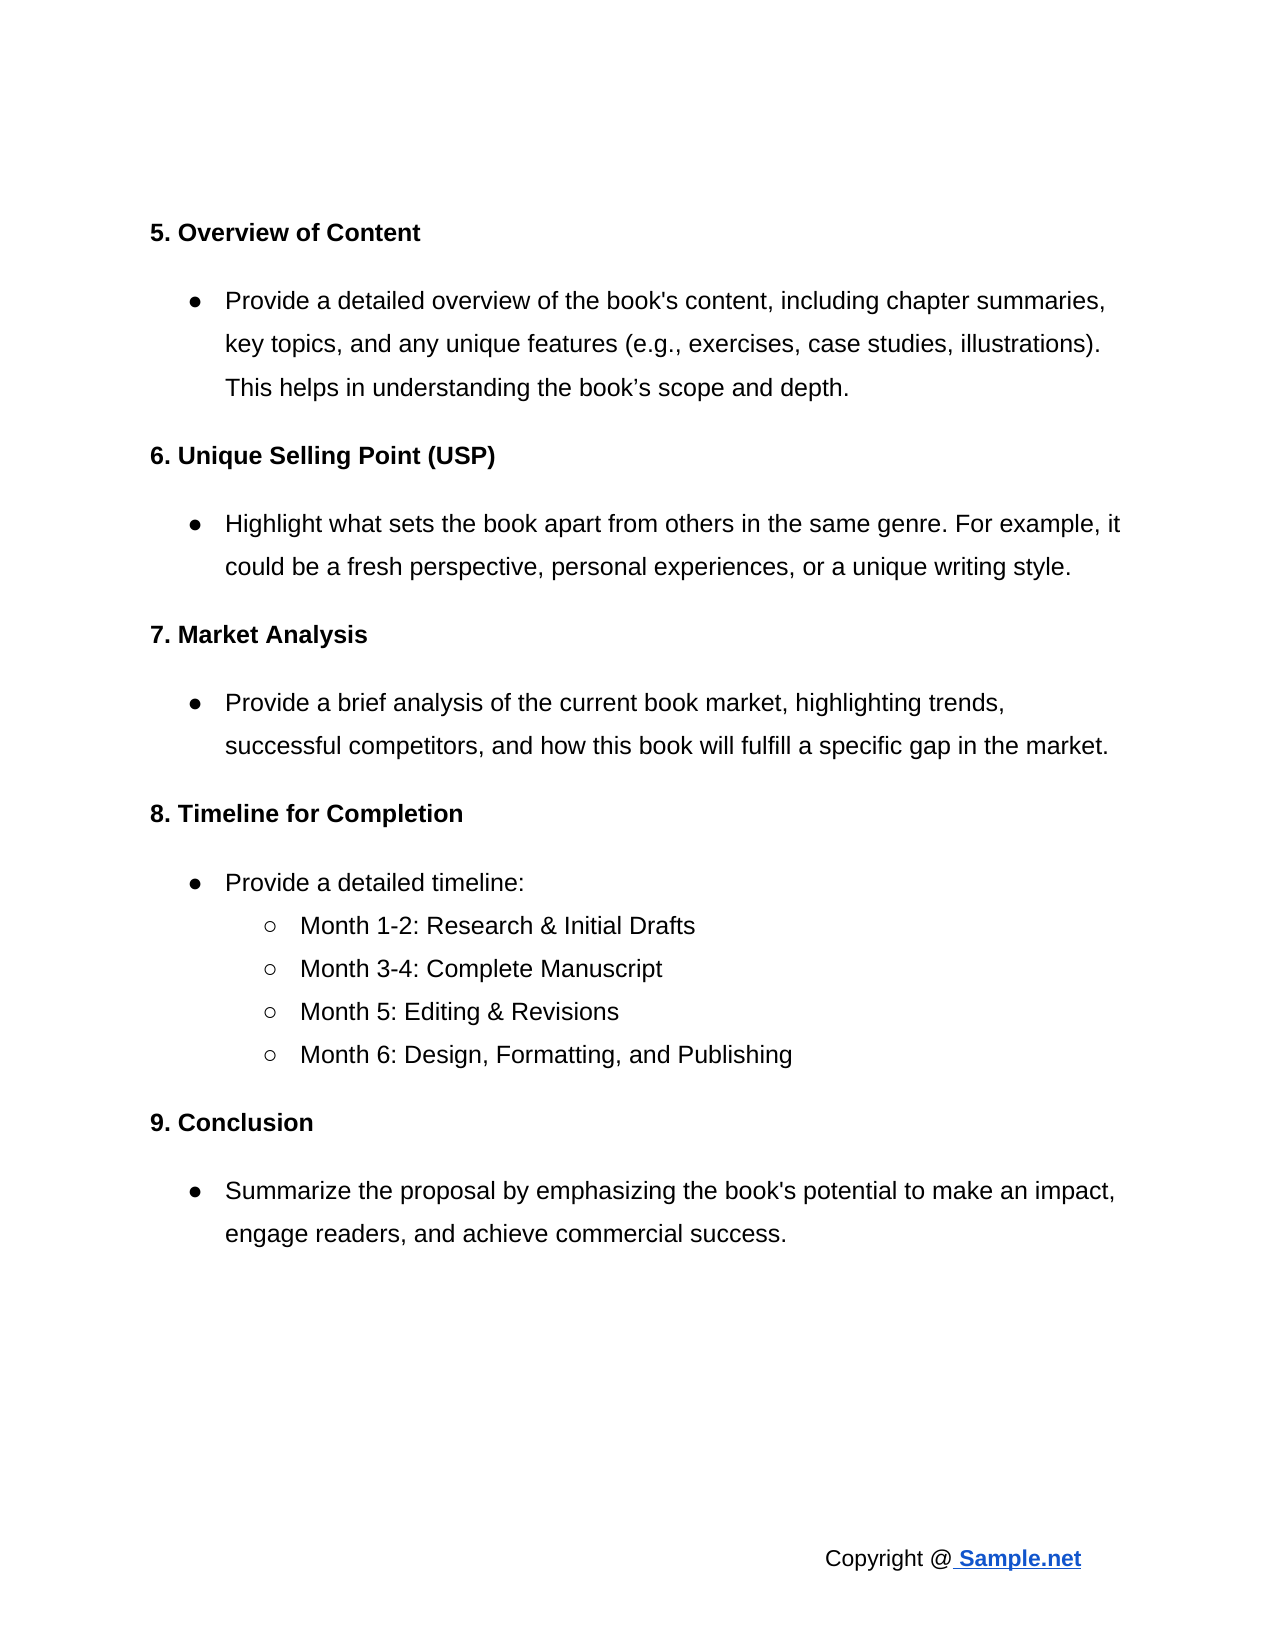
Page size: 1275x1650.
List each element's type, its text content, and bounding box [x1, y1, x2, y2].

list Provide a detailed timeline: [187, 867, 1125, 896]
list Month 3-4: Complete Manuscript [262, 954, 1125, 982]
list Month 1-2: Research & Initial Drafts [262, 911, 1125, 939]
subtitle 8. Timeline for Completion [150, 799, 1125, 828]
subtitle 7. Market Analysis [150, 620, 1125, 649]
subtitle 6. Unique Selling Point (USP) [150, 441, 1125, 469]
subtitle 9. Conclusion [150, 1108, 1125, 1137]
list Provide a detailed overview of the book's content, including chapter summaries, key topics, and any unique features (e.g., exercises, case studies, illustrations). This helps in understanding the book’s scope and depth. [187, 286, 1125, 401]
list Month 5: Editing & Revisions [262, 997, 1125, 1026]
list Summarize the proposal by emphasizing the book's potential to make an impact, engage readers, and achieve commercial success. [187, 1176, 1125, 1248]
subtitle 5. Overview of Content [150, 218, 1125, 247]
list Highlight what sets the book apart from others in the same genre. For example, it could be a fresh perspective, personal experiences, or a unique writing style. [187, 509, 1125, 581]
list Month 6: Design, Formatting, and Publishing [262, 1040, 1125, 1069]
list Provide a brief analysis of the current book market, highlighting trends, successful competitors, and how this book will fulfill a specific gap in the market. [187, 688, 1125, 760]
